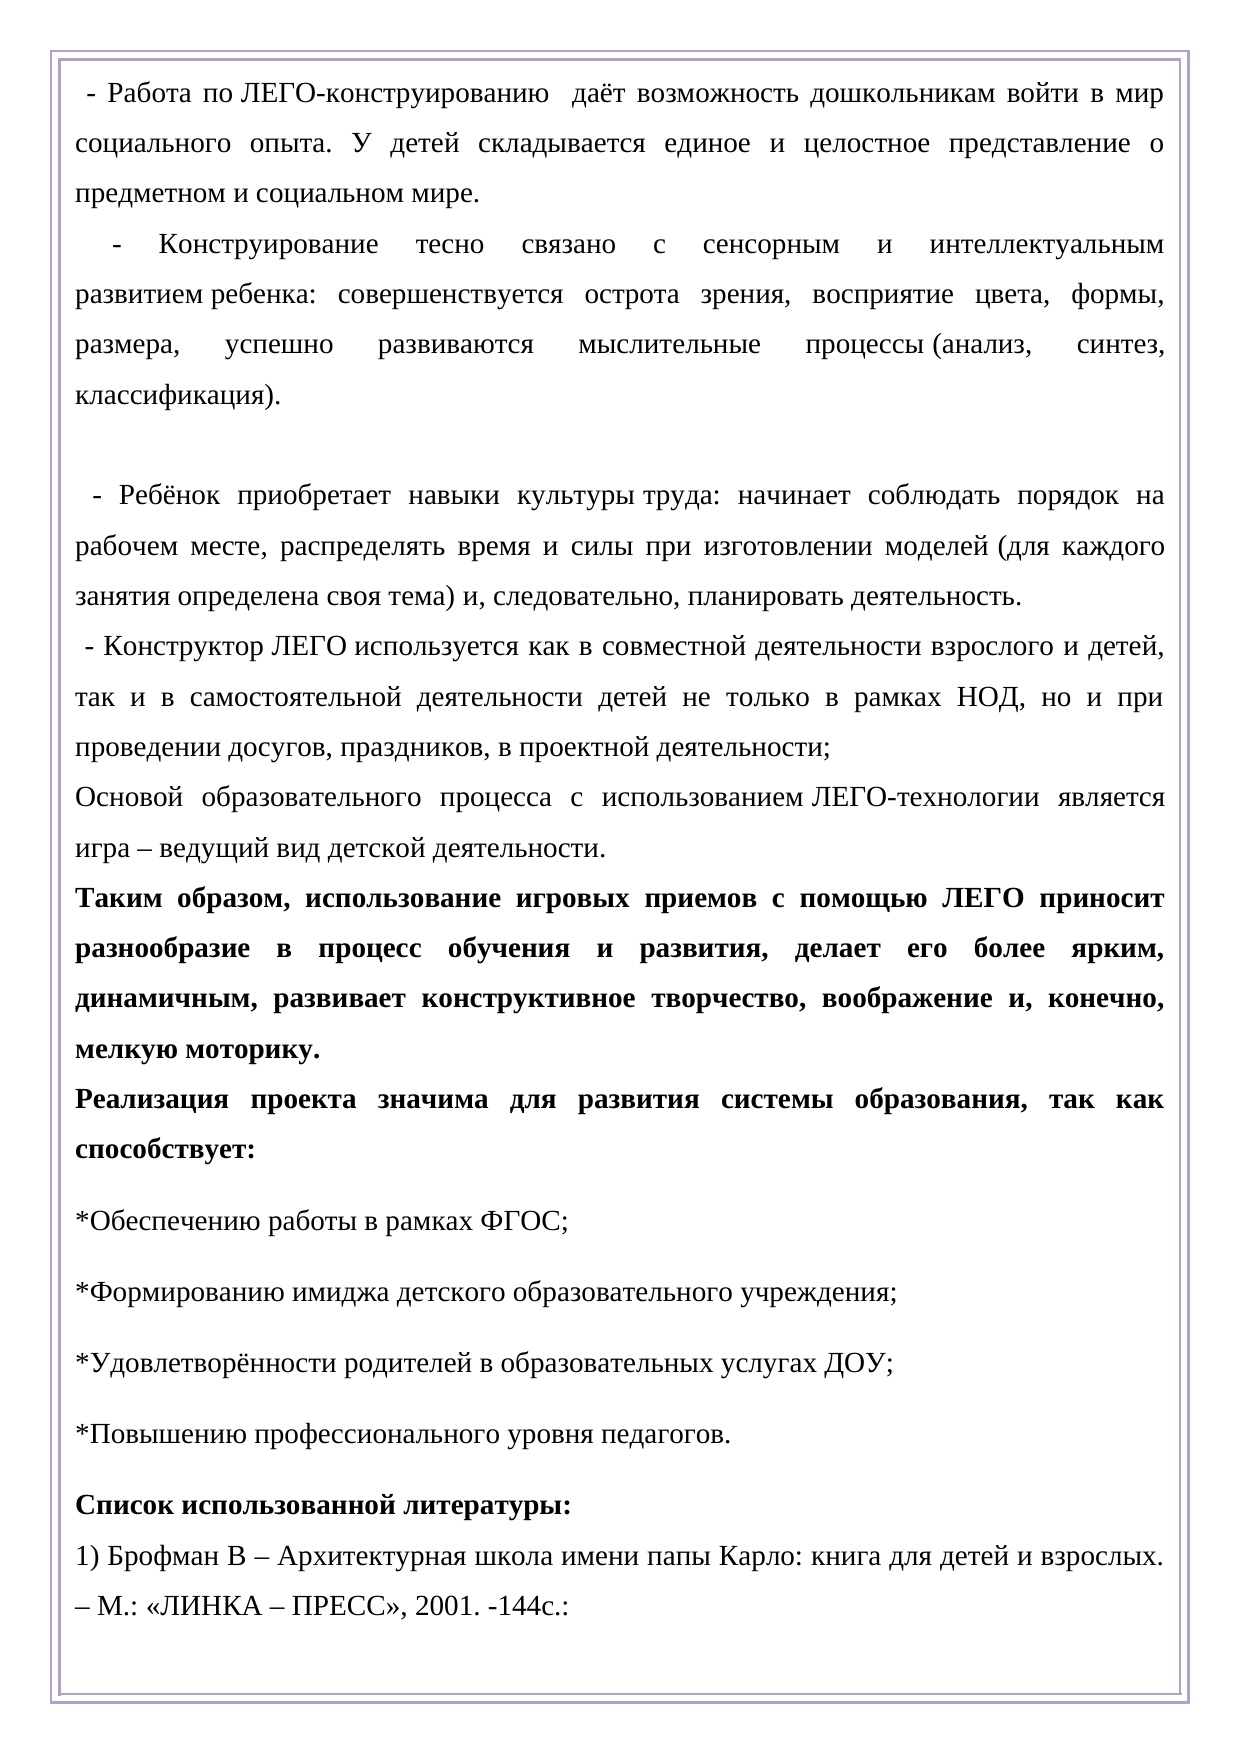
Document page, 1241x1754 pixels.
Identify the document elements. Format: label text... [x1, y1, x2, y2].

text - Ребёнок приобретает навыки культуры труда: начинает соблюдать порядок на рабочем месте, распределять время и силы при изготовлении моделей (для каждого занятия определена своя тема) и, следовательно, планировать деятельность. [75, 477, 1165, 612]
text Основой образовательного процесса с использованием ЛЕГО-технологии является игра – ведущий вид детской деятельности. [75, 779, 1165, 863]
text - Конструктор ЛЕГО используется как в совместной деятельности взрослого и детей, так и в самостоятельной деятельности детей не только в рамках НОД, но и при проведении досугов, праздников, в проектной деятельности; [75, 628, 1165, 763]
text *Повышению профессионального уровня педагогов. [75, 1416, 1165, 1450]
text *Формированию имиджа детского образовательного учреждения; [75, 1274, 1165, 1307]
text *Удовлетворённости родителей в образовательных услугах ДОУ; [75, 1345, 1165, 1378]
text *Обеспечению работы в рамках ФГОС; [75, 1203, 1165, 1236]
text - Конструирование тесно связано с сенсорным и интеллектуальным развитием ребенка: совершенствуется острота зрения, восприятие цвета, формы, размера, успешно развиваются мыслительные процессы (анализ, синтез, классификация). [75, 226, 1165, 410]
text Список использованной литературы: [75, 1487, 1165, 1521]
text - Работа по ЛЕГО-конструированию даёт возможность дошкольникам войти в мир социального опыта. У детей складывается единое и целостное представление о предметном и социальном мире. [75, 75, 1165, 209]
text 1) Брофман В – Архитектурная школа имени папы Карло: книга для детей и взрослых. – М.: «ЛИНКА – ПРЕСС», 2001. -144с.: [75, 1538, 1165, 1621]
text Реализация проекта значима для развития системы образования, так как способствует: [75, 1081, 1165, 1165]
text Таким образом, использование игровых приемов с помощью ЛЕГО приносит разнообразие в процесс обучения и развития, делает его более ярким, динамичным, развивает конструктивное творчество, воображение и, конечно, мелкую моторику. [75, 880, 1165, 1064]
